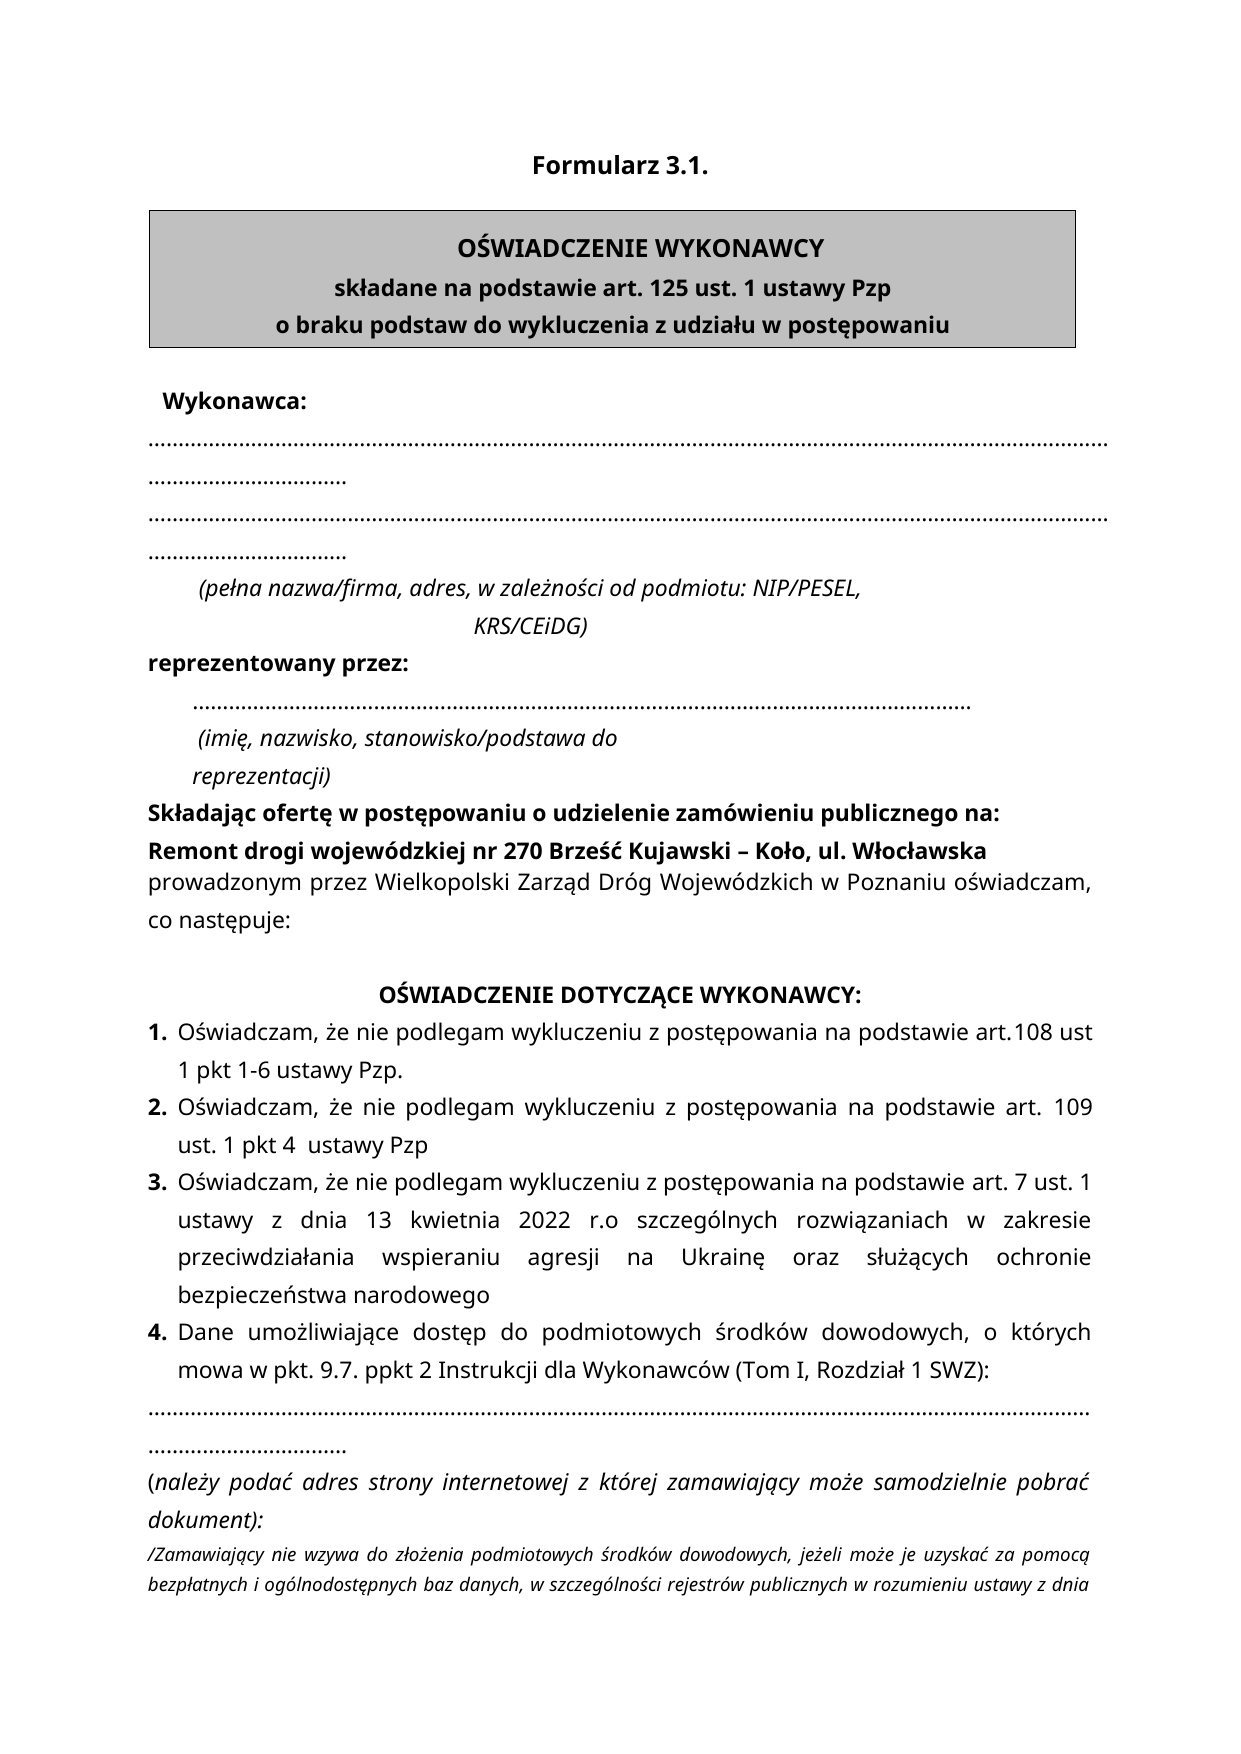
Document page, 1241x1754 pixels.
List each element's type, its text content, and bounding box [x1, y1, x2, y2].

text reprezentowany przez: [148, 647, 916, 678]
text Składając ofertę w postępowaniu o udzielenie zamówieniu publicznego na: [148, 797, 1093, 828]
text (pełna nazwa/firma, adres, w zależności od podmiotu: NIP/PESEL, KRS/CEiDG) [148, 572, 916, 641]
text Wykonawca: [162, 188, 1093, 416]
text Formularz 3.1. [148, 148, 1093, 182]
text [148, 1541, 1093, 1597]
text prowadzonym przez Wielkopolski Zarząd Dróg Wojewódzkich w Poznaniu oświadczam, co następuje: [148, 866, 1093, 935]
list Dane umożliwiające dostęp do podmiotowych środków dowodowych, o których mowa w pkt. 9.7. ppkt 2 Instrukcji dla Wykonawców (Tom I, Rozdział 1 SWZ): [148, 1316, 1093, 1385]
text ……………………………………………………………………………………………………………………………………………………………………… [148, 1391, 1093, 1460]
list Oświadczam, że nie podlegam wykluczeniu z postępowania na podstawie art.108 ust 1 pkt 1-6 ustawy Pzp. [148, 1016, 1093, 1085]
list Oświadczam, że nie podlegam wykluczeniu z postępowania na podstawie art. 109 ust. 1 pkt 4 ustawy Pzp [148, 1091, 1093, 1160]
text ………………………………………………………………………………………………………………… [192, 685, 1122, 716]
text (imię, nazwisko, stanowisko/podstawa do reprezentacji) [192, 722, 709, 791]
list Oświadczam, że nie podlegam wykluczeniu z postępowania na podstawie art. 7 ust. 1 ustawy z dnia 13 kwietnia 2022 r.o szczególnych rozwiązaniach w zakresie przeciwdziałania wspieraniu agresji na Ukrainę oraz służących ochronie bezpieczeństwa narodowego [148, 1166, 1093, 1310]
text ………………………………………………………………………………………………………………………………………………………………………… [148, 422, 1122, 491]
text (należy podać adres strony internetowej z której zamawiający może samodzielnie pobrać dokument): [148, 1466, 1093, 1535]
text ………………………………………………………………………………………………………………………………………………………………………… [148, 497, 1122, 566]
text OŚWIADCZENIE DOTYCZĄCE WYKONAWCY: [148, 978, 1093, 1010]
text Remont drogi wojewódzkiej nr 270 Brześć Kujawski – Koło, ul. Włocławska [148, 835, 1093, 866]
